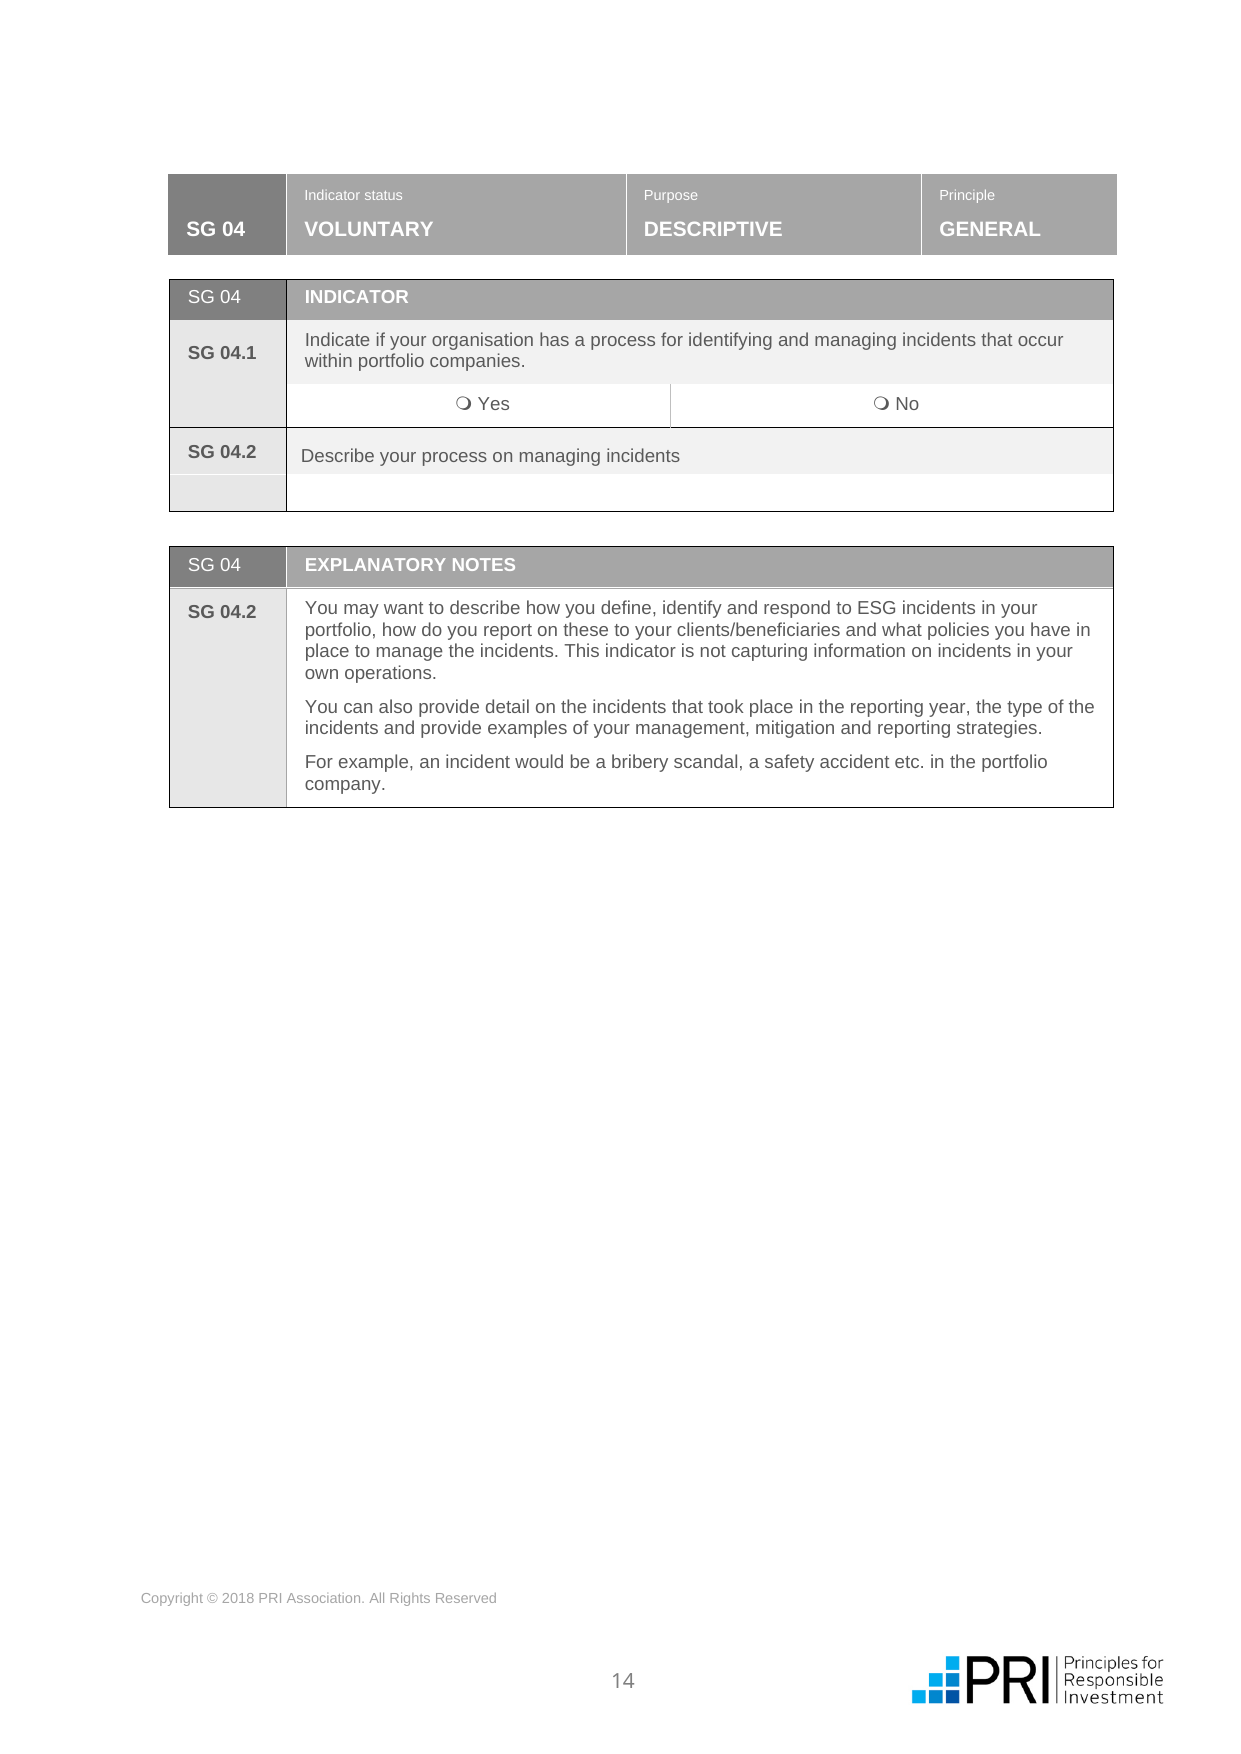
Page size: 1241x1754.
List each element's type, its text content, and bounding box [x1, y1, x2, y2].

table_cell [170, 475, 286, 511]
table_header Principle [922, 174, 1117, 210]
table_header SG 04 [170, 280, 286, 320]
table_cell DESCRIPTIVE [627, 210, 921, 255]
table_header [168, 174, 286, 210]
table_cell SG 04.2 [170, 589, 286, 807]
table_cell VOLUNTARY [287, 210, 626, 255]
table_cell No [671, 384, 1113, 427]
picture [616, 1581, 1241, 1754]
table_cell SG 04.2 [170, 428, 286, 474]
table_cell SG 04 [168, 210, 286, 255]
table_header INDICATOR [287, 280, 1113, 320]
table_cell Yes [287, 384, 670, 427]
table_cell [170, 384, 286, 427]
table_cell GENERAL [922, 210, 1117, 255]
table_header EXPLANATORY NOTES [287, 547, 1113, 587]
table_header Purpose [627, 174, 921, 210]
table_cell Describe your process on managing incidents [287, 428, 1113, 474]
table_cell [287, 475, 1113, 511]
table_cell Indicate if your organisation has a process for identifying and managing incidents that occur within portfolio companies. [287, 320, 1113, 384]
table_header Indicator status [287, 174, 626, 210]
table_cell You may want to describe how you define, identify and respond to ESG incidents in your portfolio, how do you report on these to your clients/beneficiaries and what policies you have in place to manage the incidents. This indicator is not capturing information on incidents in your own operations. You can also provide detail on the incidents that took place in the reporting year, the type of the incidents and provide examples of your management, mitigation and reporting strategies. For example, an incident would be a bribery scandal, a safety accident etc. in the portfolio company. [287, 589, 1113, 807]
table_cell SG 04.1 [170, 320, 286, 384]
table_header SG 04 [170, 547, 286, 587]
